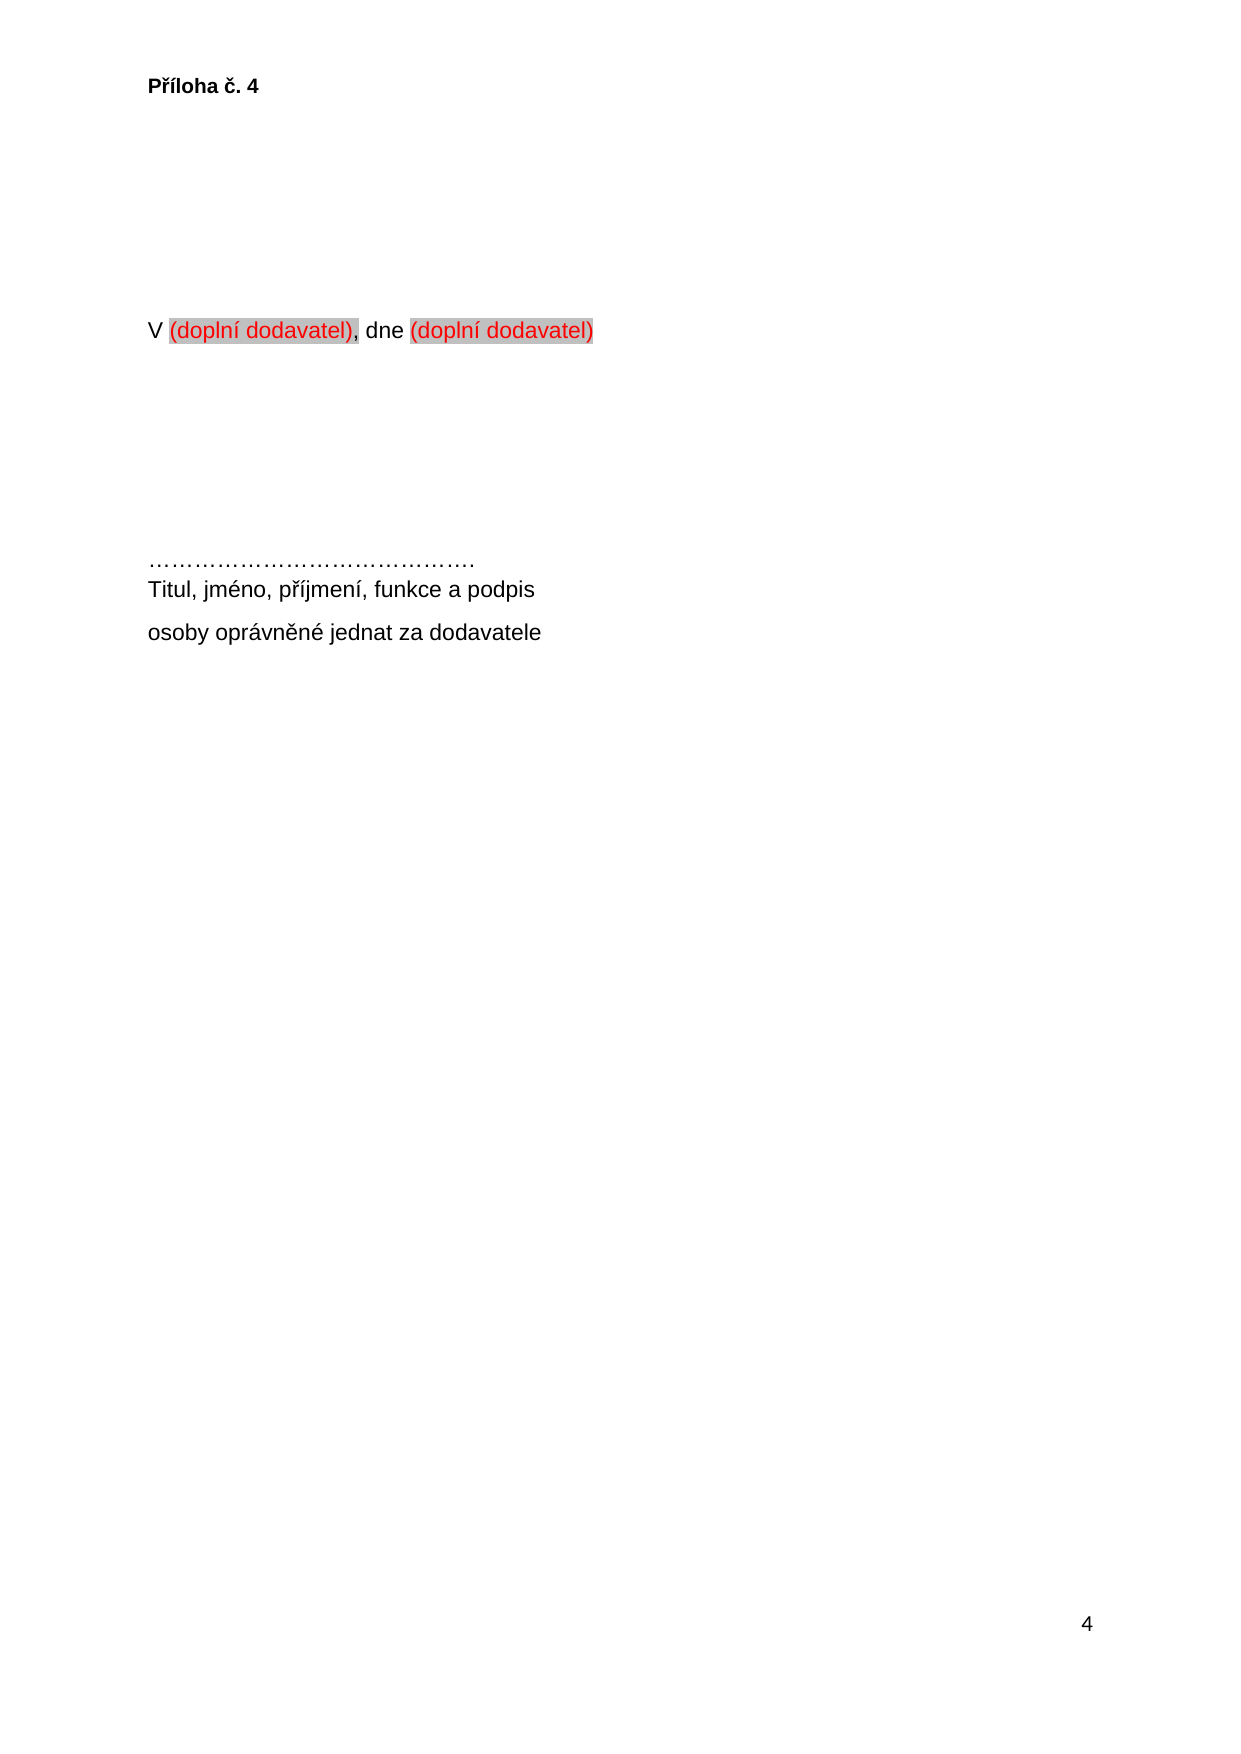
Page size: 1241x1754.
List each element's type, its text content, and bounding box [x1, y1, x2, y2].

text osoby oprávněné jednat za dodavatele [148, 619, 1093, 645]
text V (doplní dodavatel), dne (doplní dodavatel) [148, 317, 1093, 344]
text ……………………………………. Titul, jméno, příjmení, funkce a podpis [148, 546, 1093, 602]
